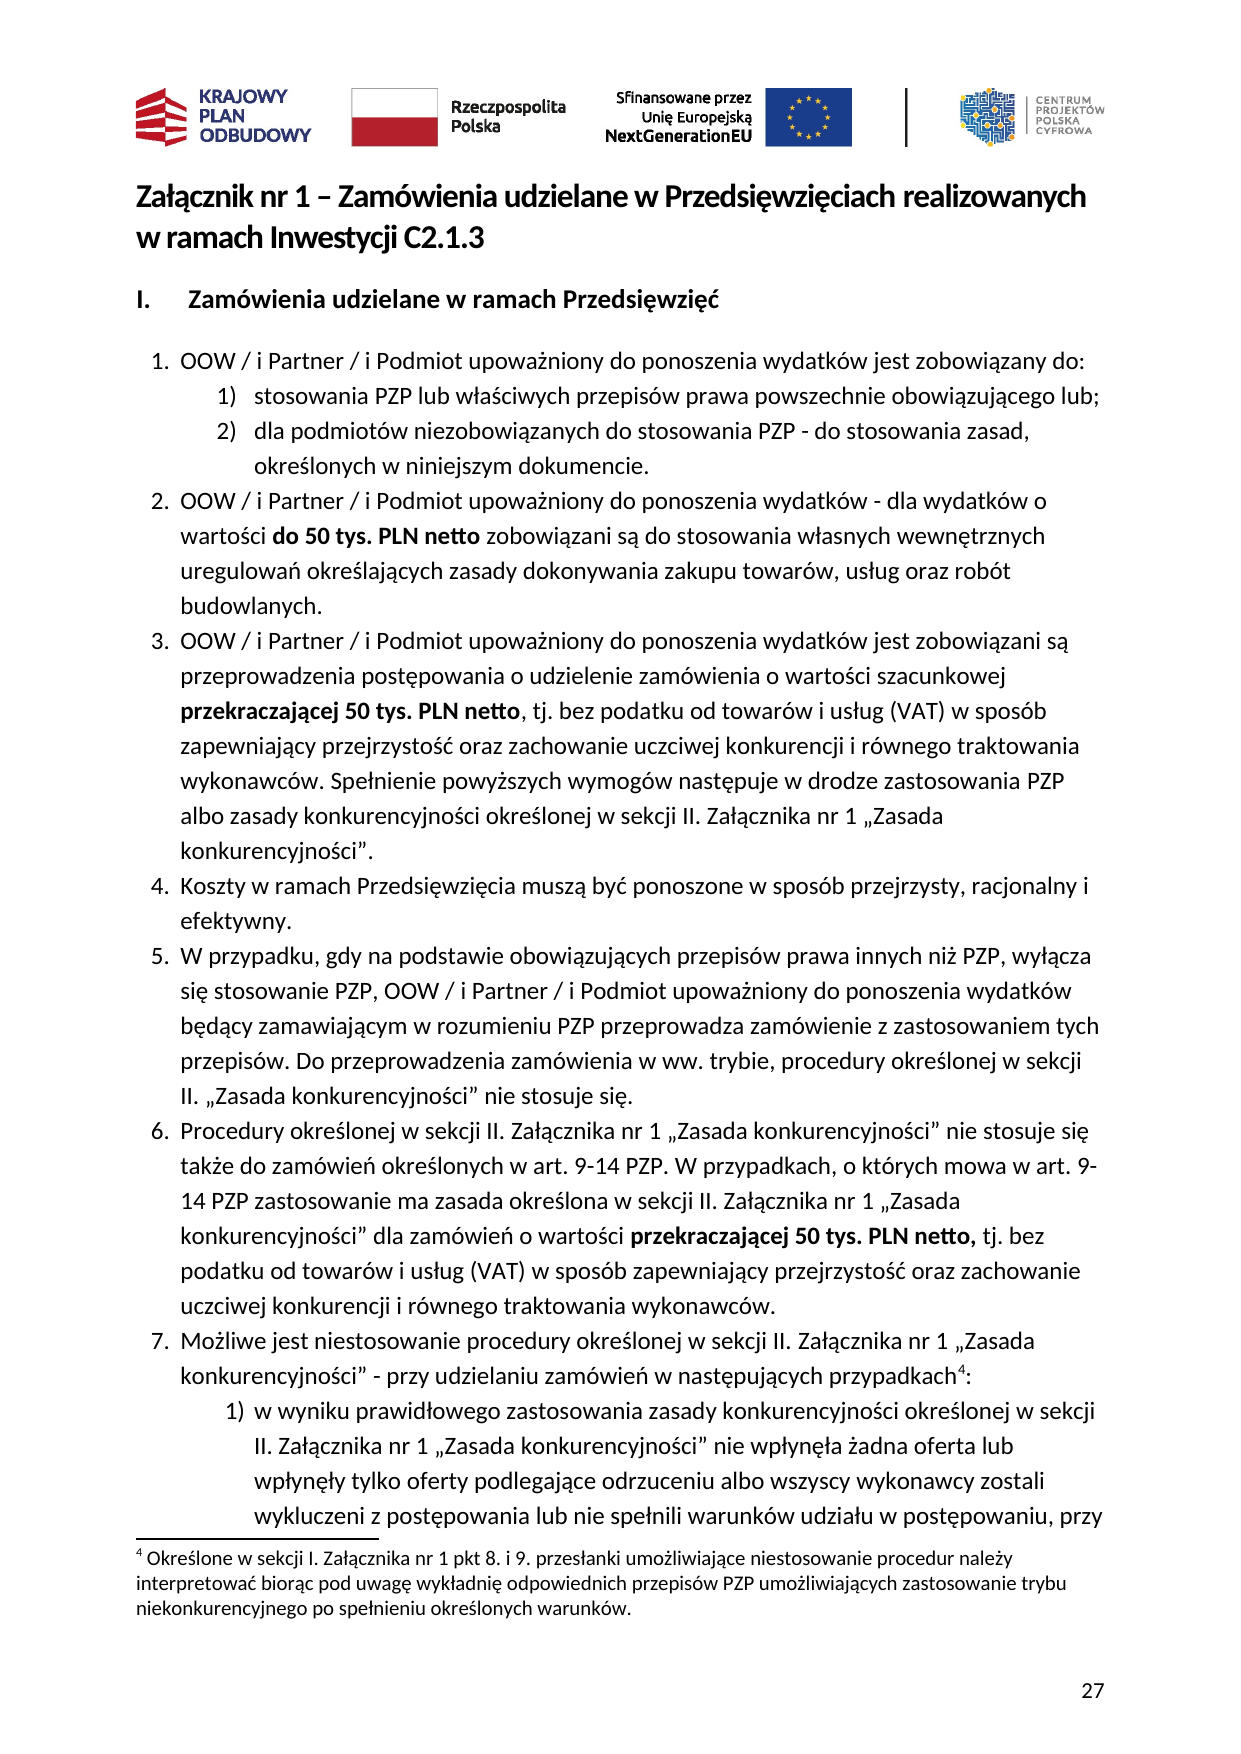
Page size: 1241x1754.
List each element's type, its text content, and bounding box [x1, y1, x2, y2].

list dla podmiotów niezobowiązanych do stosowania PZP - do stosowania zasad, określonych w niniejszym dokumencie. [216, 415, 1104, 480]
list OOW / i Partner / i Podmiot upoważniony do ponoszenia wydatków jest zobowiązany do: [151, 345, 1104, 375]
picture [135, 88, 1105, 147]
subtitle Zamówienia udzielane w ramach Przedsięwzięć [151, 282, 1104, 315]
list stosowania PZP lub właściwych przepisów prawa powszechnie obowiązującego lub; [216, 380, 1104, 410]
list W przypadku, gdy na podstawie obowiązujących przepisów prawa innych niż PZP, wyłącza się stosowanie PZP, OOW / i Partner / i Podmiot upoważniony do ponoszenia wydatków będący zamawiającym w rozumieniu PZP przeprowadza zamówienie z zastosowaniem tych przepisów. Do przeprowadzenia zamówienia w ww. trybie, procedury określonej w sekcji II. „Zasada konkurencyjności” nie stosuje się. [151, 940, 1104, 1110]
list OOW / i Partner / i Podmiot upoważniony do ponoszenia wydatków - dla wydatków o wartości do 50 tys. PLN netto zobowiązani są do stosowania własnych wewnętrznych uregulowań określających zasady dokonywania zakupu towarów, usług oraz robót budowlanych. [151, 485, 1104, 620]
subtitle Załącznik nr 1 – Zamówienia udzielane w Przedsięwzięciach realizowanych w ramach Inwestycji C2.1.3 [136, 175, 1104, 257]
list Możliwe jest niestosowanie procedury określonej w sekcji II. Załącznika nr 1 „Zasada konkurencyjności” - przy udzielaniu zamówień w następujących przypadkach: [151, 1325, 1104, 1390]
list Procedury określonej w sekcji II. Załącznika nr 1 „Zasada konkurencyjności” nie stosuje się także do zamówień określonych w art. 9-14 PZP. W przypadkach, o których mowa w art. 9-14 PZP zastosowanie ma zasada określona w sekcji II. Załącznika nr 1 „Zasada konkurencyjności” dla zamówień o wartości przekraczającej 50 tys. PLN netto, tj. bez podatku od towarów i usług (VAT) w sposób zapewniający przejrzystość oraz zachowanie uczciwej konkurencji i równego traktowania wykonawców. [151, 1115, 1104, 1320]
list Koszty w ramach Przedsięwzięcia muszą być ponoszone w sposób przejrzysty, racjonalny i efektywny. [151, 870, 1104, 935]
list OOW / i Partner / i Podmiot upoważniony do ponoszenia wydatków jest zobowiązani są przeprowadzenia postępowania o udzielenie zamówienia o wartości szacunkowej przekraczającej 50 tys. PLN netto, tj. bez podatku od towarów i usług (VAT) w sposób zapewniający przejrzystość oraz zachowanie uczciwej konkurencji i równego traktowania wykonawców. Spełnienie powyższych wymogów następuje w drodze zastosowania PZP albo zasady konkurencyjności określonej w sekcji II. Załącznika nr 1 „Zasada konkurencyjności”. [151, 625, 1104, 865]
